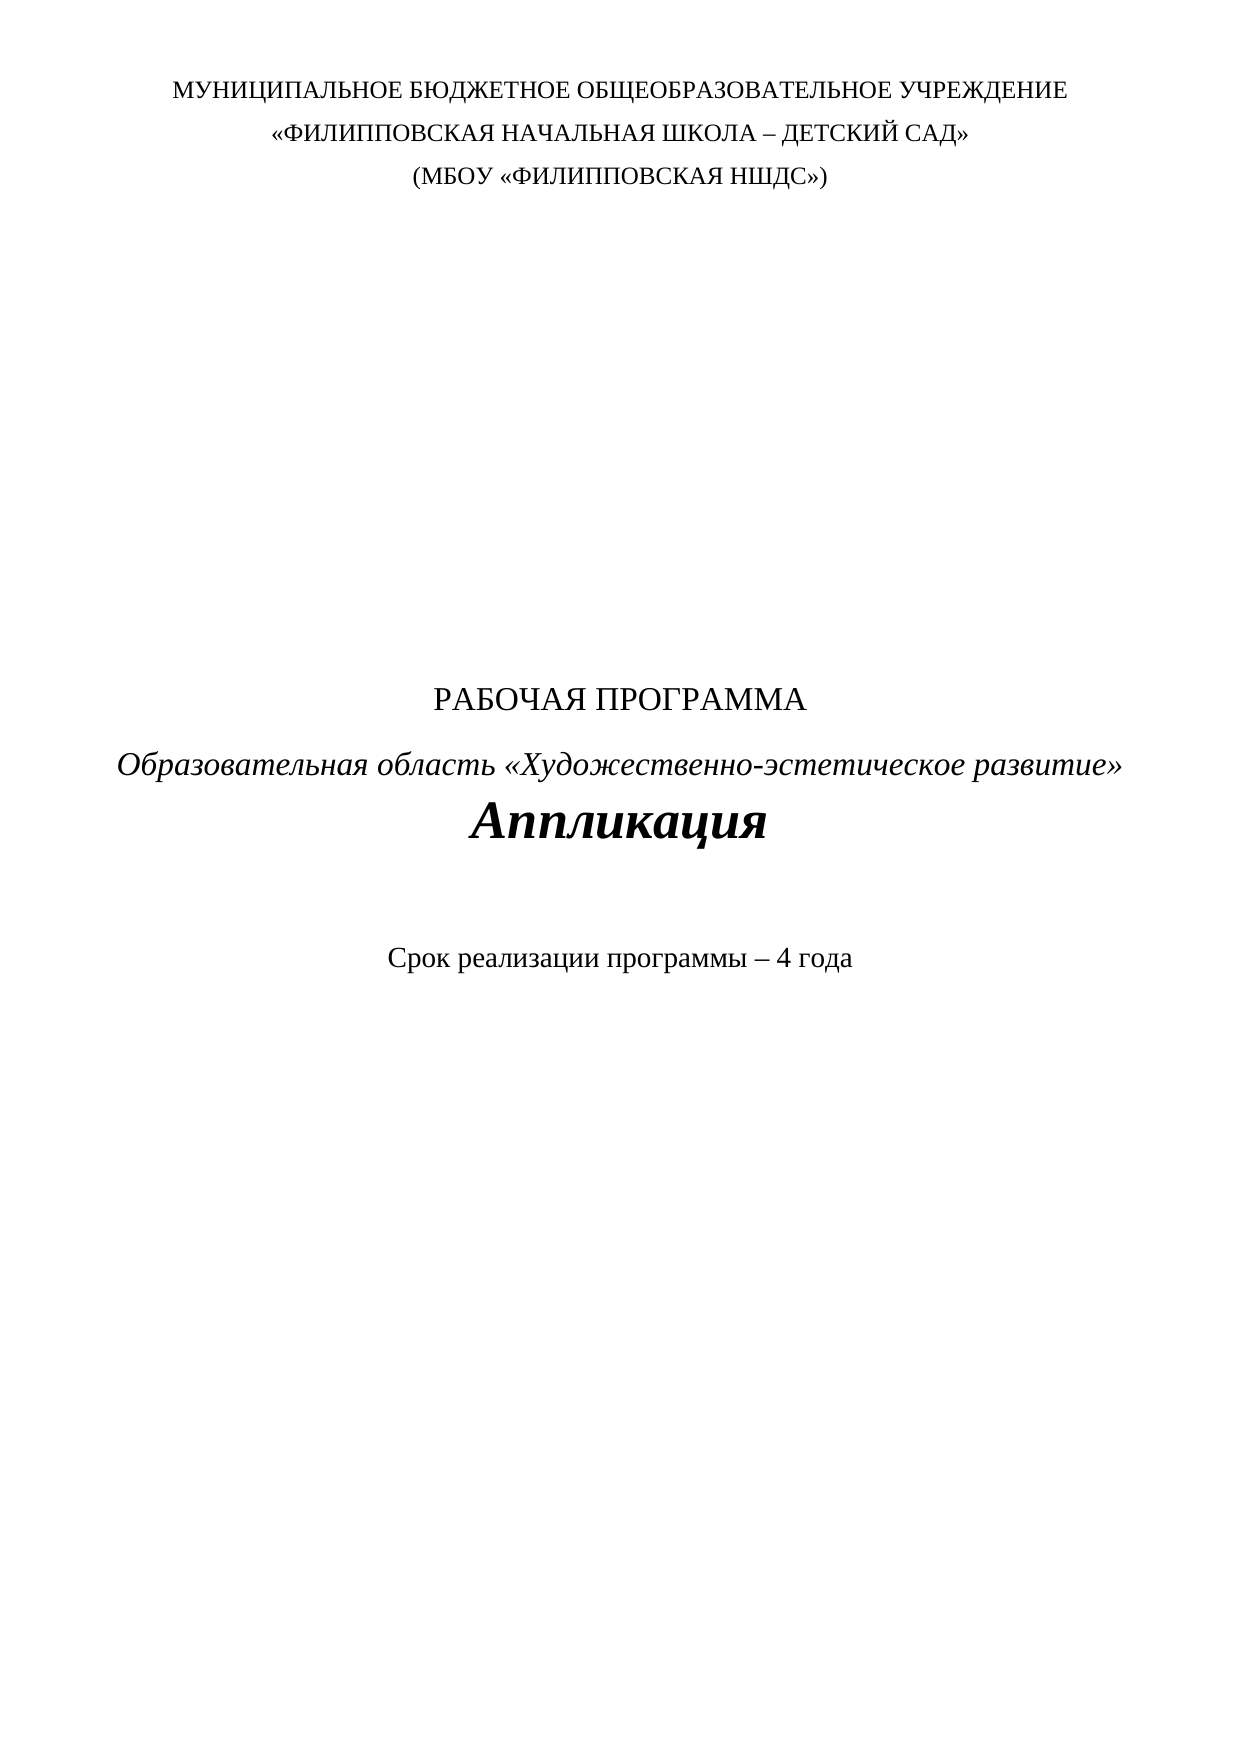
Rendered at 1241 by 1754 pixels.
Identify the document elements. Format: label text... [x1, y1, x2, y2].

text Образовательная область «Художественно-эстетическое развитие» [75, 744, 1165, 783]
text МУНИЦИПАЛЬНОЕ БЮДЖЕТНОЕ ОБЩЕОБРАЗОВАТЕЛЬНОЕ УЧРЕЖДЕНИЕ «ФИЛИППОВСКАЯ НАЧАЛЬНАЯ ШКОЛА – ДЕТСКИЙ САД» [75, 75, 1165, 147]
text Срок реализации программы – 4 года [75, 940, 1165, 974]
text (МБОУ «ФИЛИППОВСКАЯ НШДС») [75, 161, 1165, 190]
text Аппликация [75, 788, 1165, 851]
text РАБОЧАЯ ПРОГРАММА [75, 679, 1165, 718]
